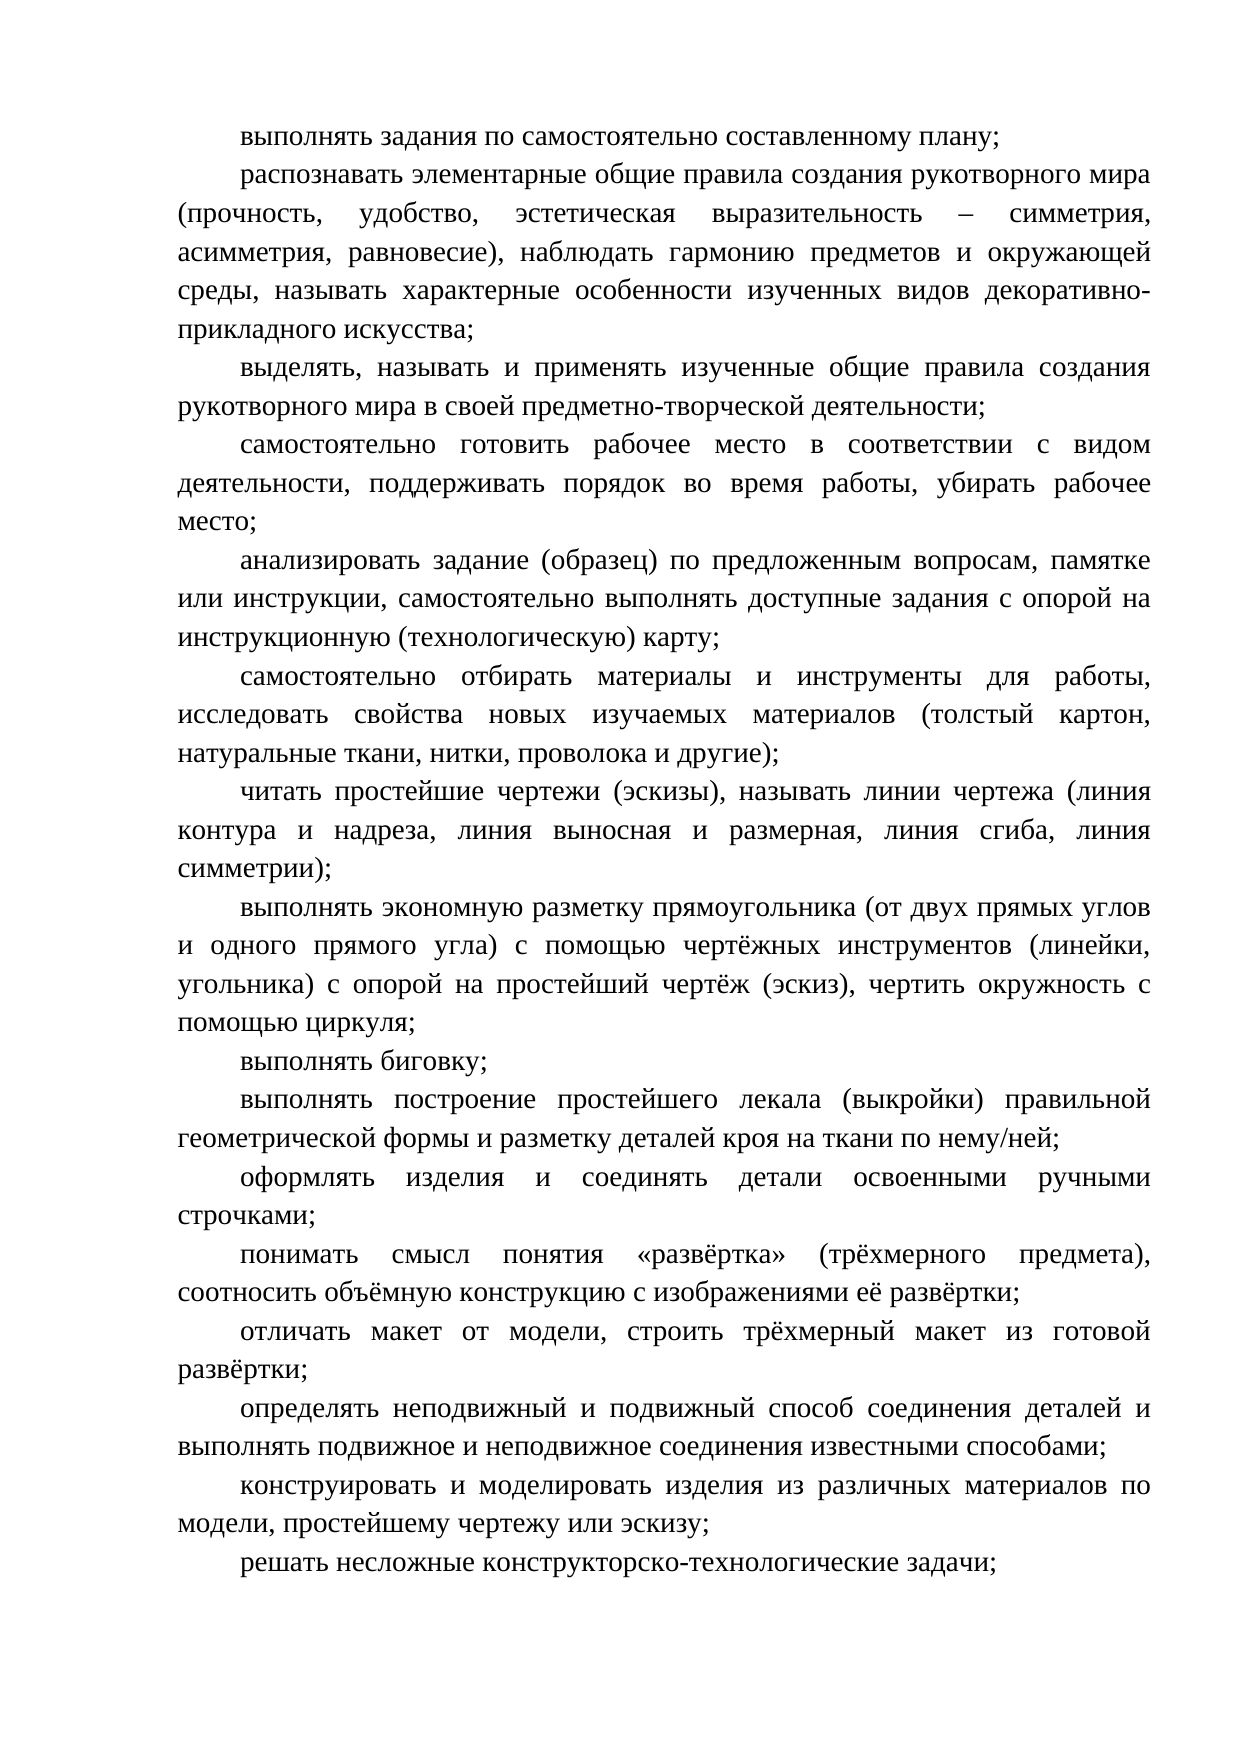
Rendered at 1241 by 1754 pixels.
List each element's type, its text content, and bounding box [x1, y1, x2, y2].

text распознавать элементарные общие правила создания рукотворного мира (прочность, удобство, эстетическая выразительность – симметрия, асимметрия, равновесие), наблюдать гармонию предметов и окружающей среды, называть характерные особенности изученных видов декоративно-прикладного искусства; [177, 157, 1152, 344]
text выполнять построение простейшего лекала (выкройки) правильной геометрической формы и разметку деталей кроя на ткани по нему/ней; [177, 1082, 1152, 1154]
text выполнять экономную разметку прямоугольника (от двух прямых углов и одного прямого угла) с помощью чертёжных инструментов (линейки, угольника) с опорой на простейший чертёж (эскиз), чертить окружность с помощью циркуля; [177, 889, 1152, 1038]
text отличать макет от модели, строить трёхмерный макет из готовой развёртки; [177, 1313, 1152, 1385]
text самостоятельно готовить рабочее место в соответствии с видом деятельности, поддерживать порядок во время работы, убирать рабочее место; [177, 426, 1152, 537]
text анализировать задание (образец) по предложенным вопросам, памятке или инструкции, самостоятельно выполнять доступные задания с опорой на инструкционную (технологическую) карту; [177, 542, 1152, 653]
text выделять, называть и применять изученные общие правила создания рукотворного мира в своей предметно-творческой деятельности; [177, 349, 1152, 421]
text выполнять биговку; [177, 1043, 1152, 1077]
text конструировать и моделировать изделия из различных материалов по модели, простейшему чертежу или эскизу; [177, 1467, 1152, 1539]
text определять неподвижный и подвижный способ соединения деталей и выполнять подвижное и неподвижное соединения известными способами; [177, 1390, 1152, 1462]
text оформлять изделия и соединять детали освоенными ручными строчками; [177, 1159, 1152, 1231]
text выполнять задания по самостоятельно составленному плану; [177, 118, 1152, 152]
text понимать смысл понятия «развёртка» (трёхмерного предмета), соотносить объёмную конструкцию с изображениями её развёртки; [177, 1236, 1152, 1308]
text самостоятельно отбирать материалы и инструменты для работы, исследовать свойства новых изучаемых материалов (толстый картон, натуральные ткани, нитки, проволока и другие); [177, 658, 1152, 768]
text читать простейшие чертежи (эскизы), называть линии чертежа (линия контура и надреза, линия выносная и размерная, линия сгиба, линия симметрии); [177, 773, 1152, 884]
text решать несложные конструкторско-технологические задачи; [177, 1544, 1152, 1578]
